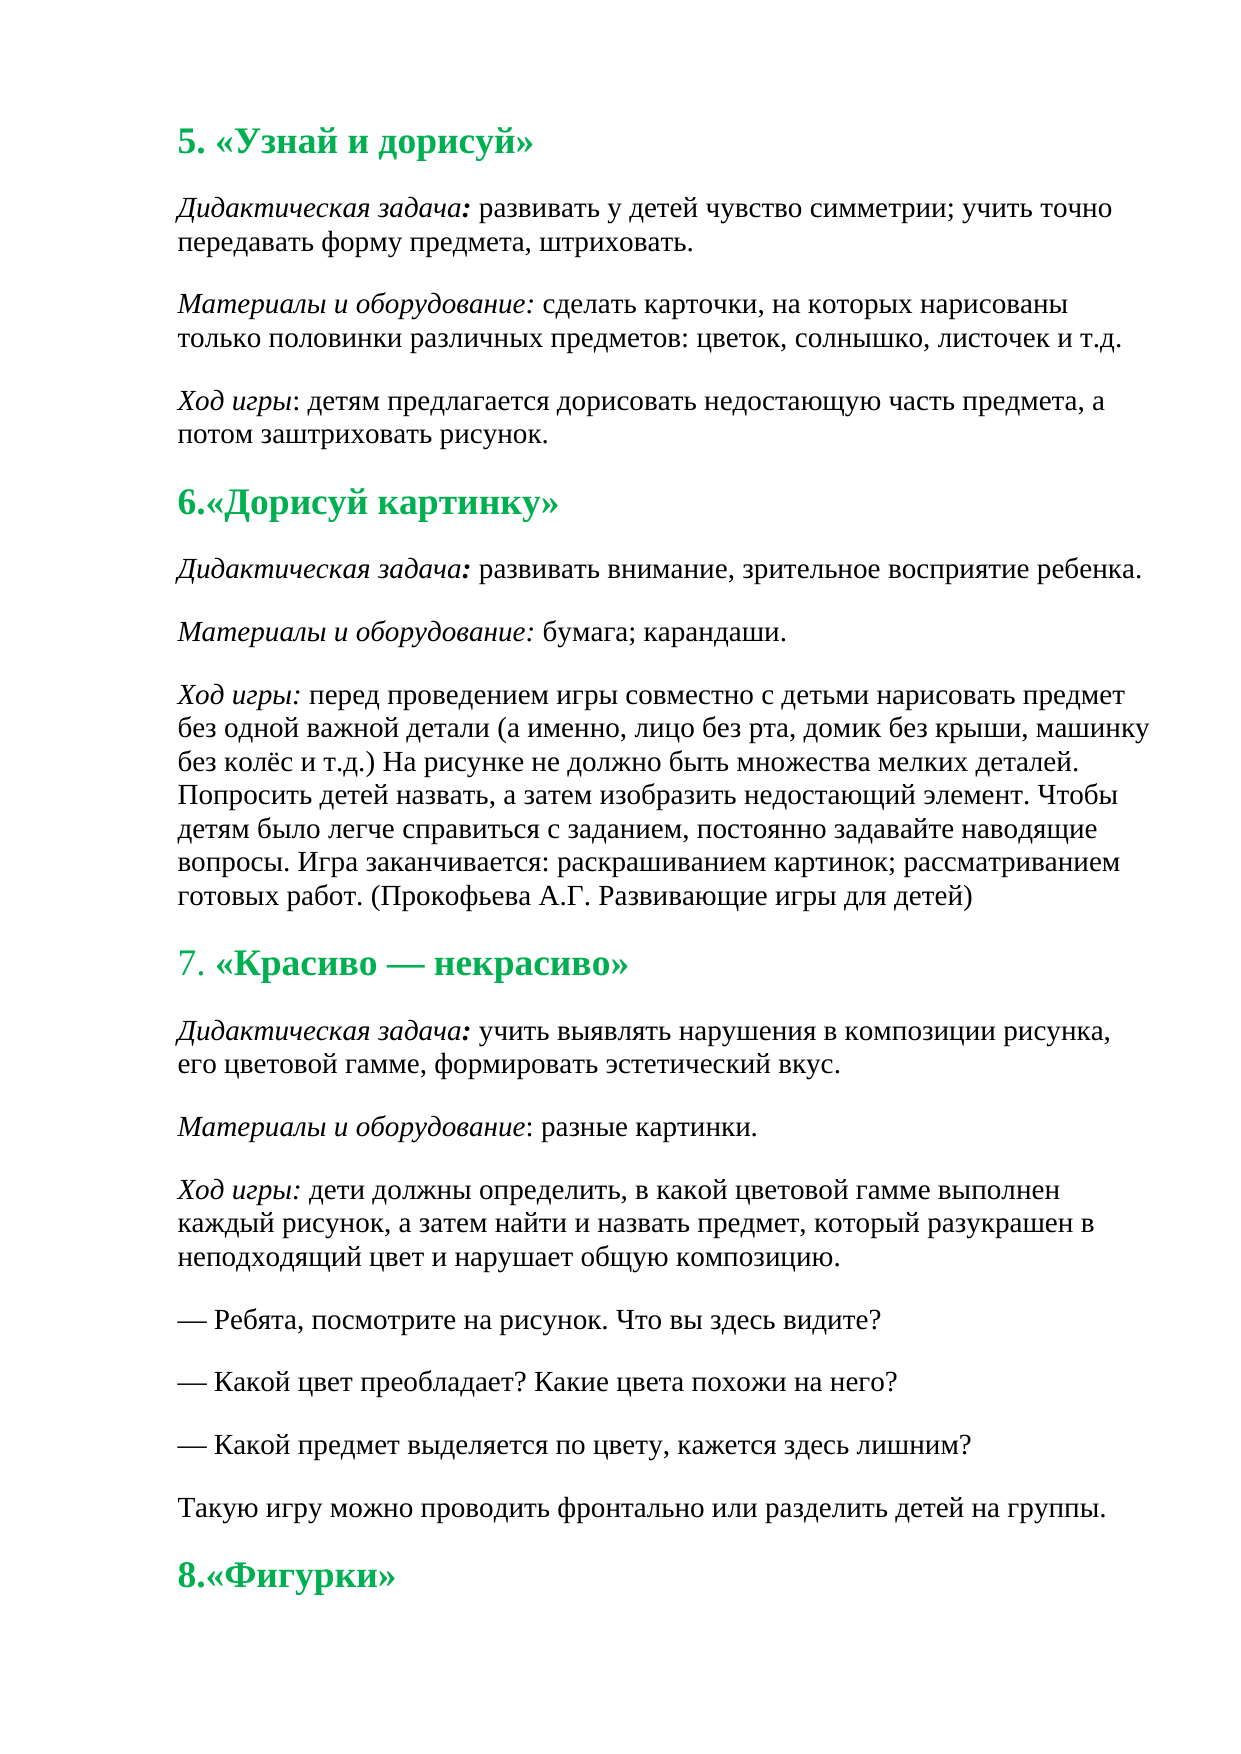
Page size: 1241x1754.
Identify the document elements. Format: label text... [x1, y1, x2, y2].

text Дидактическая задача: развивать внимание, зрительное восприятие ребенка. [177, 551, 1152, 585]
text Ход игры: детям предлагается дорисовать недостающую часть предмета, а потом заштриховать рисунок. [177, 383, 1152, 450]
text — Ребята, посмотрите на рисунок. Что вы здесь видите? [177, 1302, 1152, 1335]
text Материалы и оборудование: сделать карточки, на которых нарисованы только половинки различных предметов: цветок, солнышко, листочек и т.д. [177, 287, 1152, 354]
text Материалы и оборудование: бумага; карандаши. [177, 614, 1152, 648]
text Такую игру можно проводить фронтально или разделить детей на группы. [177, 1490, 1152, 1523]
text Ход игры: перед проведением игры совместно с детьми нарисовать предмет без одной важной детали (а именно, лицо без рта, домик без крыши, машинку без колёс и т.д.) На рисунке не должно быть множества мелких деталей. Попросить детей назвать, а затем изобразить недостающий элемент. Чтобы детям было легче справиться с заданием, постоянно задавайте наводящие вопросы. Игра заканчивается: раскрашиванием картинок; рассматриванием готовых работ. (Прокофьева А.Г. Развивающие игры для детей) [177, 677, 1152, 912]
text 8.«Фигурки» [177, 1553, 1152, 1596]
text Дидактическая задача: развивать у детей чувство симметрии; учить точно передавать форму предмета, штриховать. [177, 190, 1152, 257]
text 6.«Дорисуй картинку» [177, 479, 1152, 522]
text — Какой цвет преобладает? Какие цвета похожи на него? [177, 1364, 1152, 1398]
text Ход игры: дети должны определить, в какой цветовой гамме выполнен каждый рисунок, а затем найти и назвать предмет, который разукрашен в неподходящий цвет и нарушает общую композицию. [177, 1172, 1152, 1273]
text Дидактическая задача: учить выявлять нарушения в композиции рисунка, его цветовой гамме, формировать эстетический вкус. [177, 1013, 1152, 1080]
text 7. «Красиво — некрасиво» [177, 941, 1152, 984]
text — Какой предмет выделяется по цвету, кажется здесь лишним? [177, 1427, 1152, 1461]
text 5. «Узнай и дорисуй» [177, 118, 1152, 161]
text Материалы и оборудование: разные картинки. [177, 1109, 1152, 1143]
